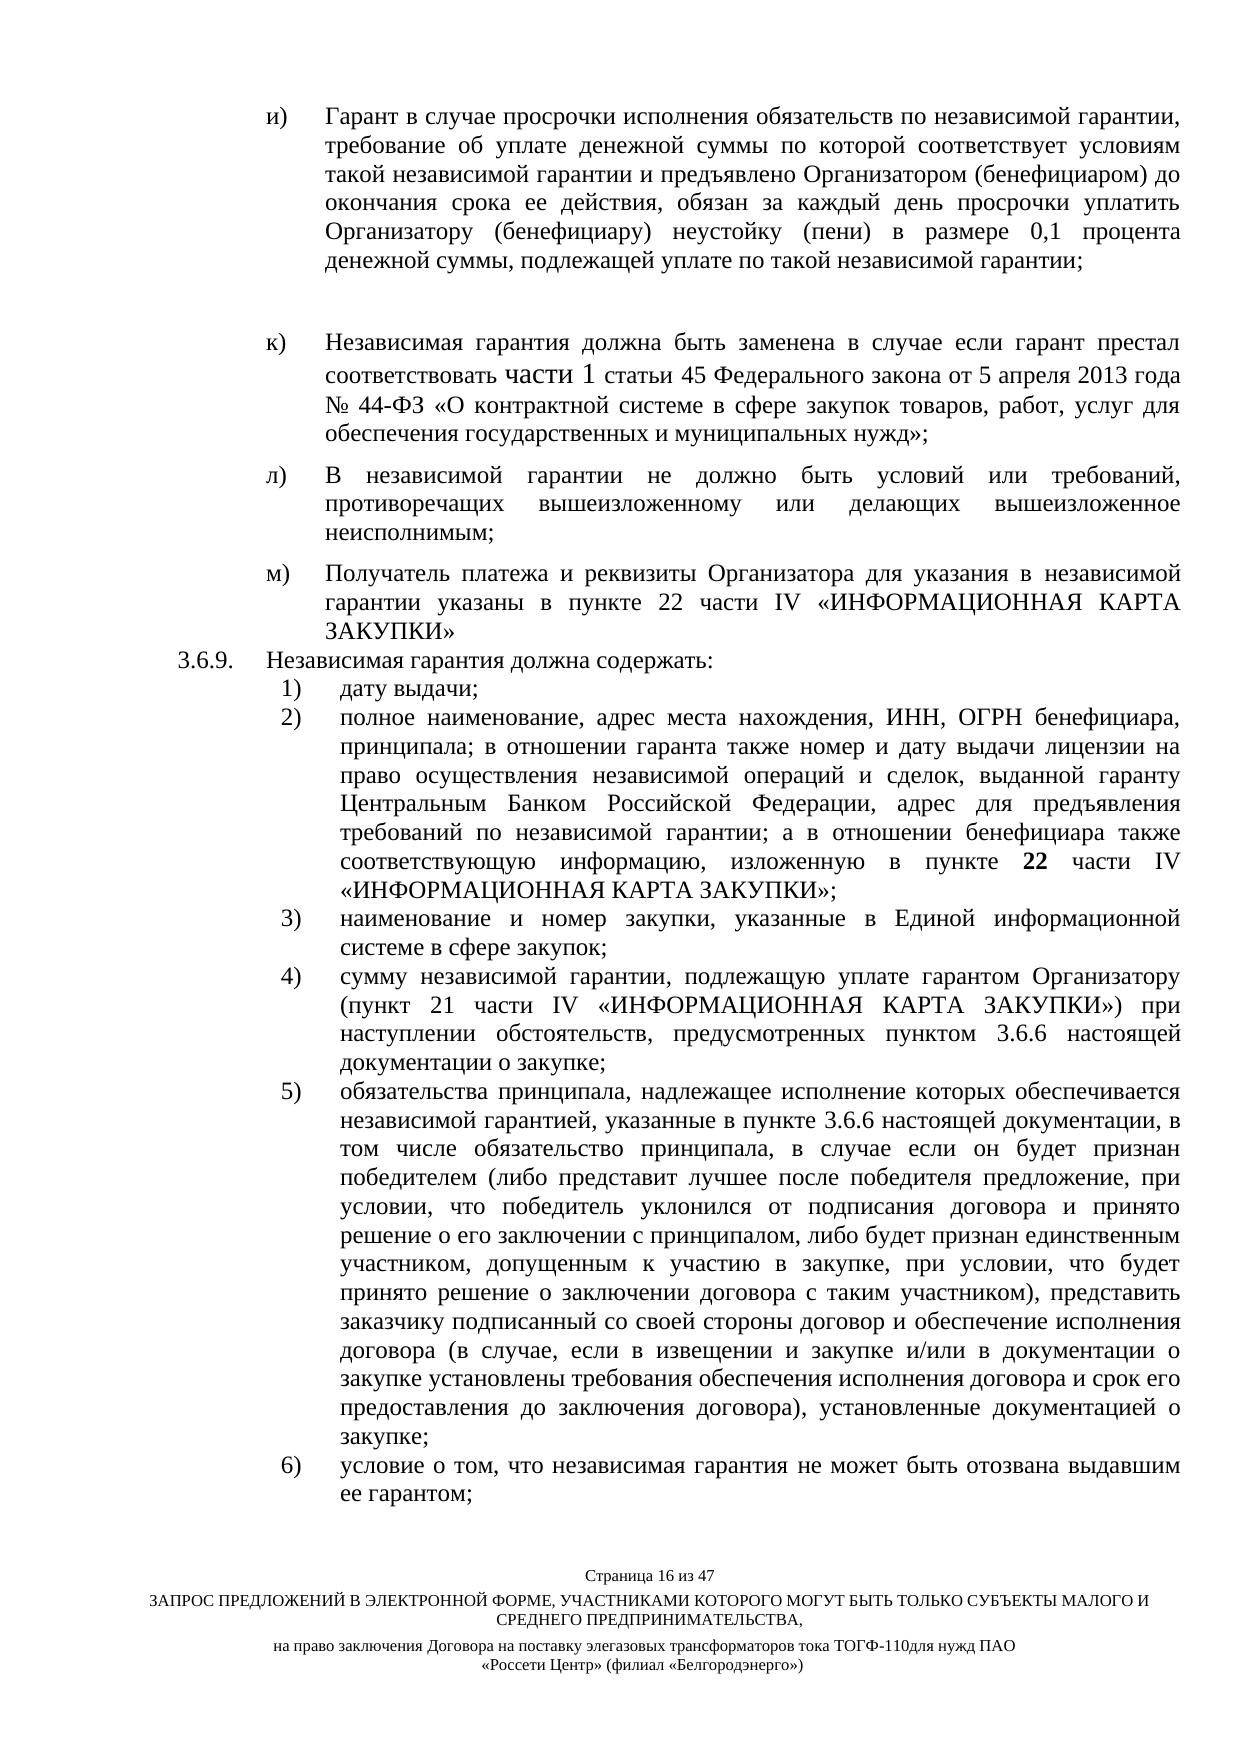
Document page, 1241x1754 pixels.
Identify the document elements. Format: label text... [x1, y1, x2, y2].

list сумму независимой гарантии, подлежащую уплате гарантом Организатору (пункт 21 части IV «ИНФОРМАЦИОННАЯ КАРТА ЗАКУПКИ») при наступлении обстоятельств, предусмотренных пунктом 3.6.6 настоящей документации о закупке; [281, 961, 1181, 1076]
list наименование и номер закупки, указанные в Единой информационной системе в сфере закупок; [281, 903, 1181, 961]
list Получатель платежа и реквизиты Организатора для указания в независимой гарантии указаны в пункте 22 части IV «ИНФОРМАЦИОННАЯ КАРТА ЗАКУПКИ» [266, 558, 1181, 645]
list В независимой гарантии не должно быть условий или требований, противоречащих вышеизложенному или делающих вышеизложенное неисполнимым; [266, 460, 1181, 546]
list обязательства принципала, надлежащее исполнение которых обеспечивается независимой гарантией, указанные в пункте 3.6.6 настоящей документации, в том числе обязательство принципала, в случае если он будет признан победителем (либо представит лучшее после победителя предложение, при условии, что победитель уклонился от подписания договора и принято решение о его заключении с принципалом, либо будет признан единственным участником, допущенным к участию в закупке, при условии, что будет принято решение о заключении договора с таким участником), представить заказчику подписанный со своей стороны договор и обеспечение исполнения договора (в случае, если в извещении и закупке и/или в документации о закупке установлены требования обеспечения исполнения договора и срок его предоставления до заключения договора), установленные документацией о закупке; [281, 1076, 1181, 1450]
list полное наименование, адрес места нахождения, ИНН, ОГРН бенефициара, принципала; в отношении гаранта также номер и дату выдачи лицензии на право осуществления независимой операций и сделок, выданной гаранту Центральным Банком Российской Федерации, адрес для предъявления требований по независимой гарантии; а в отношении бенефициара также соответствующую информацию, изложенную в пункте 22 части IV «ИНФОРМАЦИОННАЯ КАРТА ЗАКУПКИ»; [281, 702, 1181, 903]
list Гарант в случае просрочки исполнения обязательств по независимой гарантии, требование об уплате денежной суммы по которой соответствует условиям такой независимой гарантии и предъявлено Организатором (бенефициаром) до окончания срока ее действия, обязан за каждый день просрочки уплатить Организатору (бенефициару) неустойку (пени) в размере 0,1 процента денежной суммы, подлежащей уплате по такой независимой гарантии; [266, 101, 1181, 274]
subtitle Независимая гарантия должна содержать: [118, 645, 1181, 673]
list Независимая гарантия должна быть заменена в случае если гарант престал соответствовать части 1 статьи 45 Федерального закона от 5 апреля 2013 года № 44-ФЗ «О контрактной системе в сфере закупок товаров, работ, услуг для обеспечения государственных и муниципальных нужд»; [266, 327, 1181, 447]
list дату выдачи; [281, 673, 1181, 702]
list условие о том, что независимая гарантия не может быть отозвана выдавшим ее гарантом; [281, 1450, 1181, 1507]
